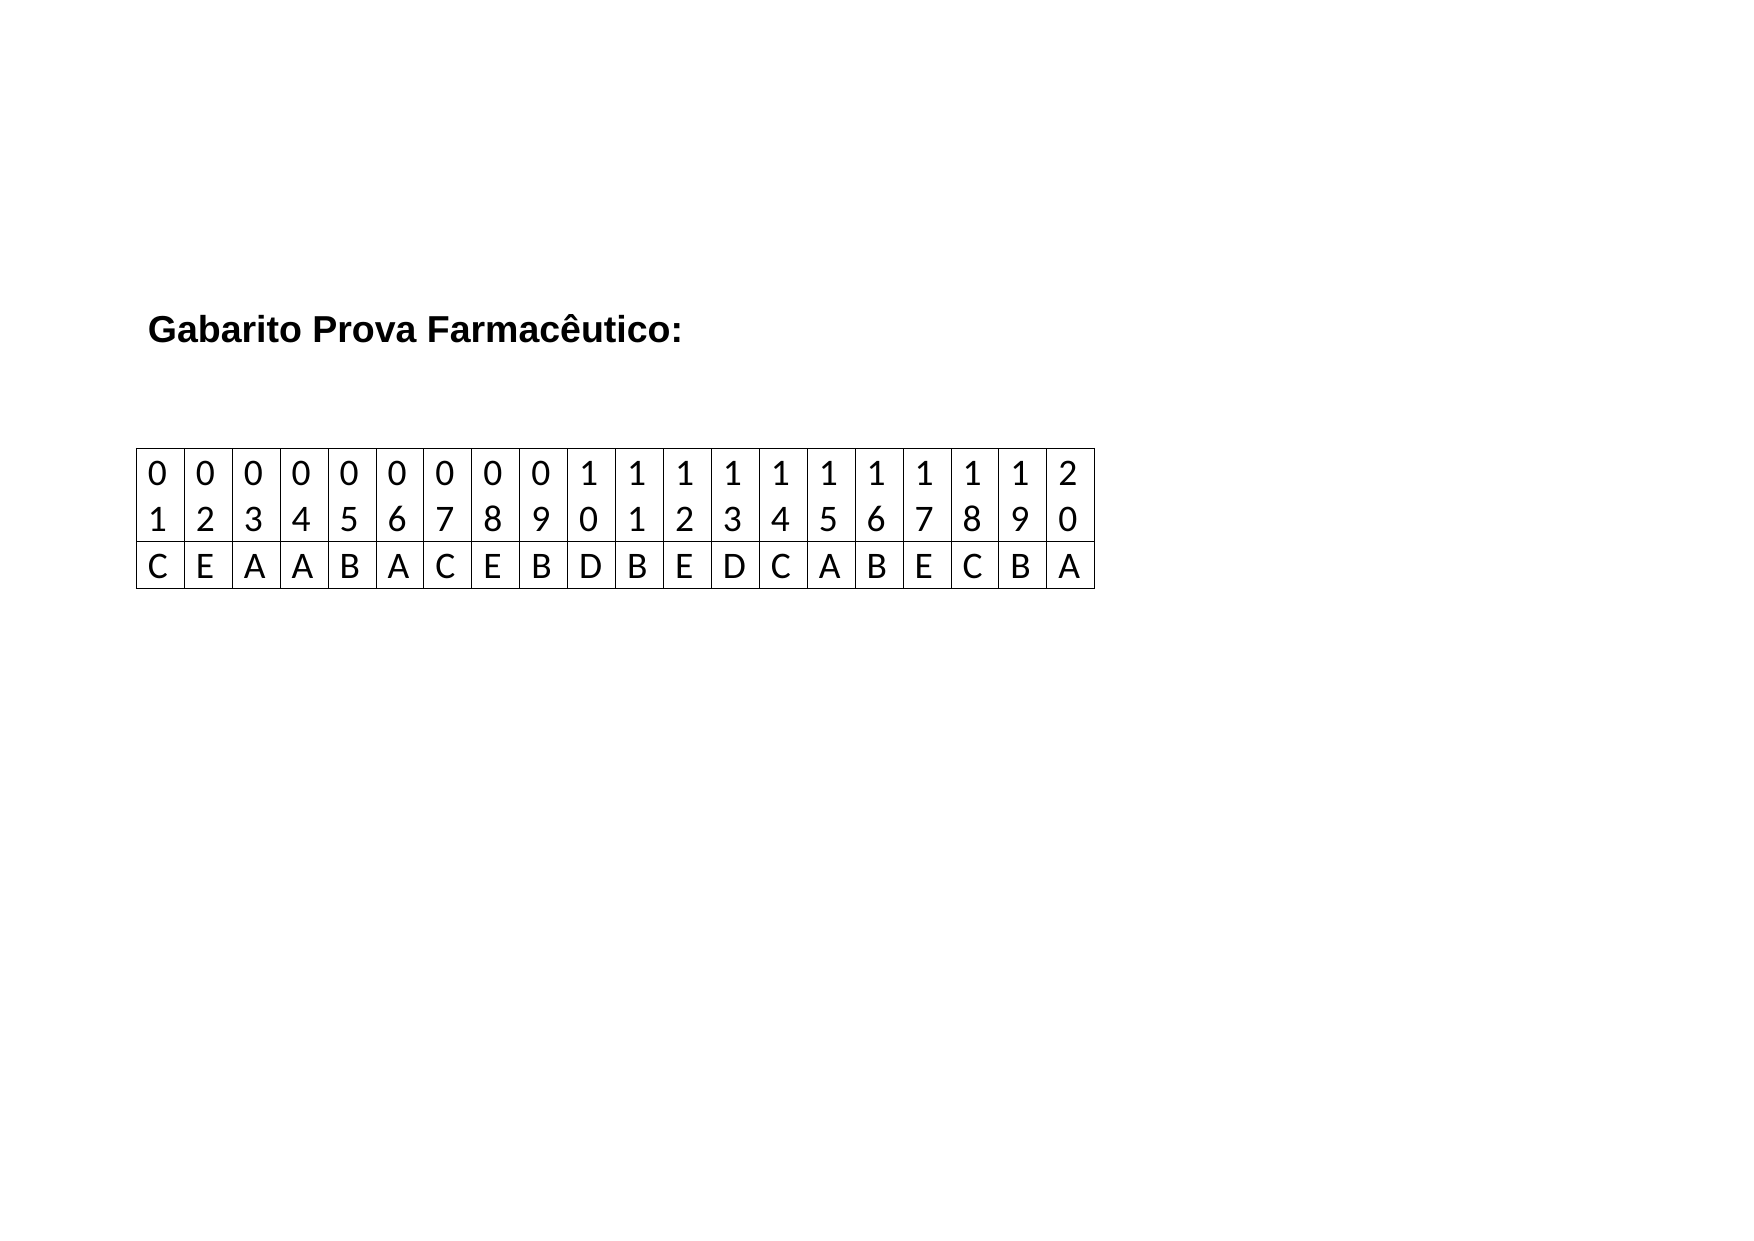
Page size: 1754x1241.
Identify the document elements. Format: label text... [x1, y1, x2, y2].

table_header 01 [137, 449, 184, 541]
table_header 19 [999, 449, 1046, 541]
table_header 08 [472, 449, 519, 541]
table_cell A [377, 542, 423, 587]
table_cell E [472, 542, 519, 587]
table_cell B [999, 542, 1046, 587]
table_header 09 [520, 449, 567, 541]
table_cell C [952, 542, 998, 587]
table_header 13 [712, 449, 759, 541]
table_cell C [137, 542, 184, 587]
table_cell D [712, 542, 759, 587]
table_cell A [1047, 542, 1094, 587]
table_header 11 [616, 449, 663, 541]
table_header 03 [233, 449, 280, 541]
table_header 04 [281, 449, 328, 541]
table_cell E [185, 542, 232, 587]
table_cell E [904, 542, 951, 587]
table_cell A [233, 542, 280, 587]
table_cell B [520, 542, 567, 587]
table_cell E [664, 542, 711, 587]
table_cell A [808, 542, 855, 587]
table_header 05 [329, 449, 376, 541]
text Gabarito Prova Farmacêutico: [148, 307, 1606, 350]
table_header 18 [952, 449, 998, 541]
table_cell D [568, 542, 615, 587]
table_header 06 [377, 449, 423, 541]
table_header 15 [808, 449, 855, 541]
table_cell B [856, 542, 903, 587]
table_header 17 [904, 449, 951, 541]
table_header 14 [760, 449, 807, 541]
table_header 16 [856, 449, 903, 541]
table_header 20 [1047, 449, 1094, 541]
table_header 07 [424, 449, 471, 541]
table_cell B [329, 542, 376, 587]
table_header 02 [185, 449, 232, 541]
table_header 12 [664, 449, 711, 541]
table_cell A [281, 542, 328, 587]
table_header 10 [568, 449, 615, 541]
table_cell B [616, 542, 663, 587]
table_cell C [760, 542, 807, 587]
table_cell C [424, 542, 471, 587]
